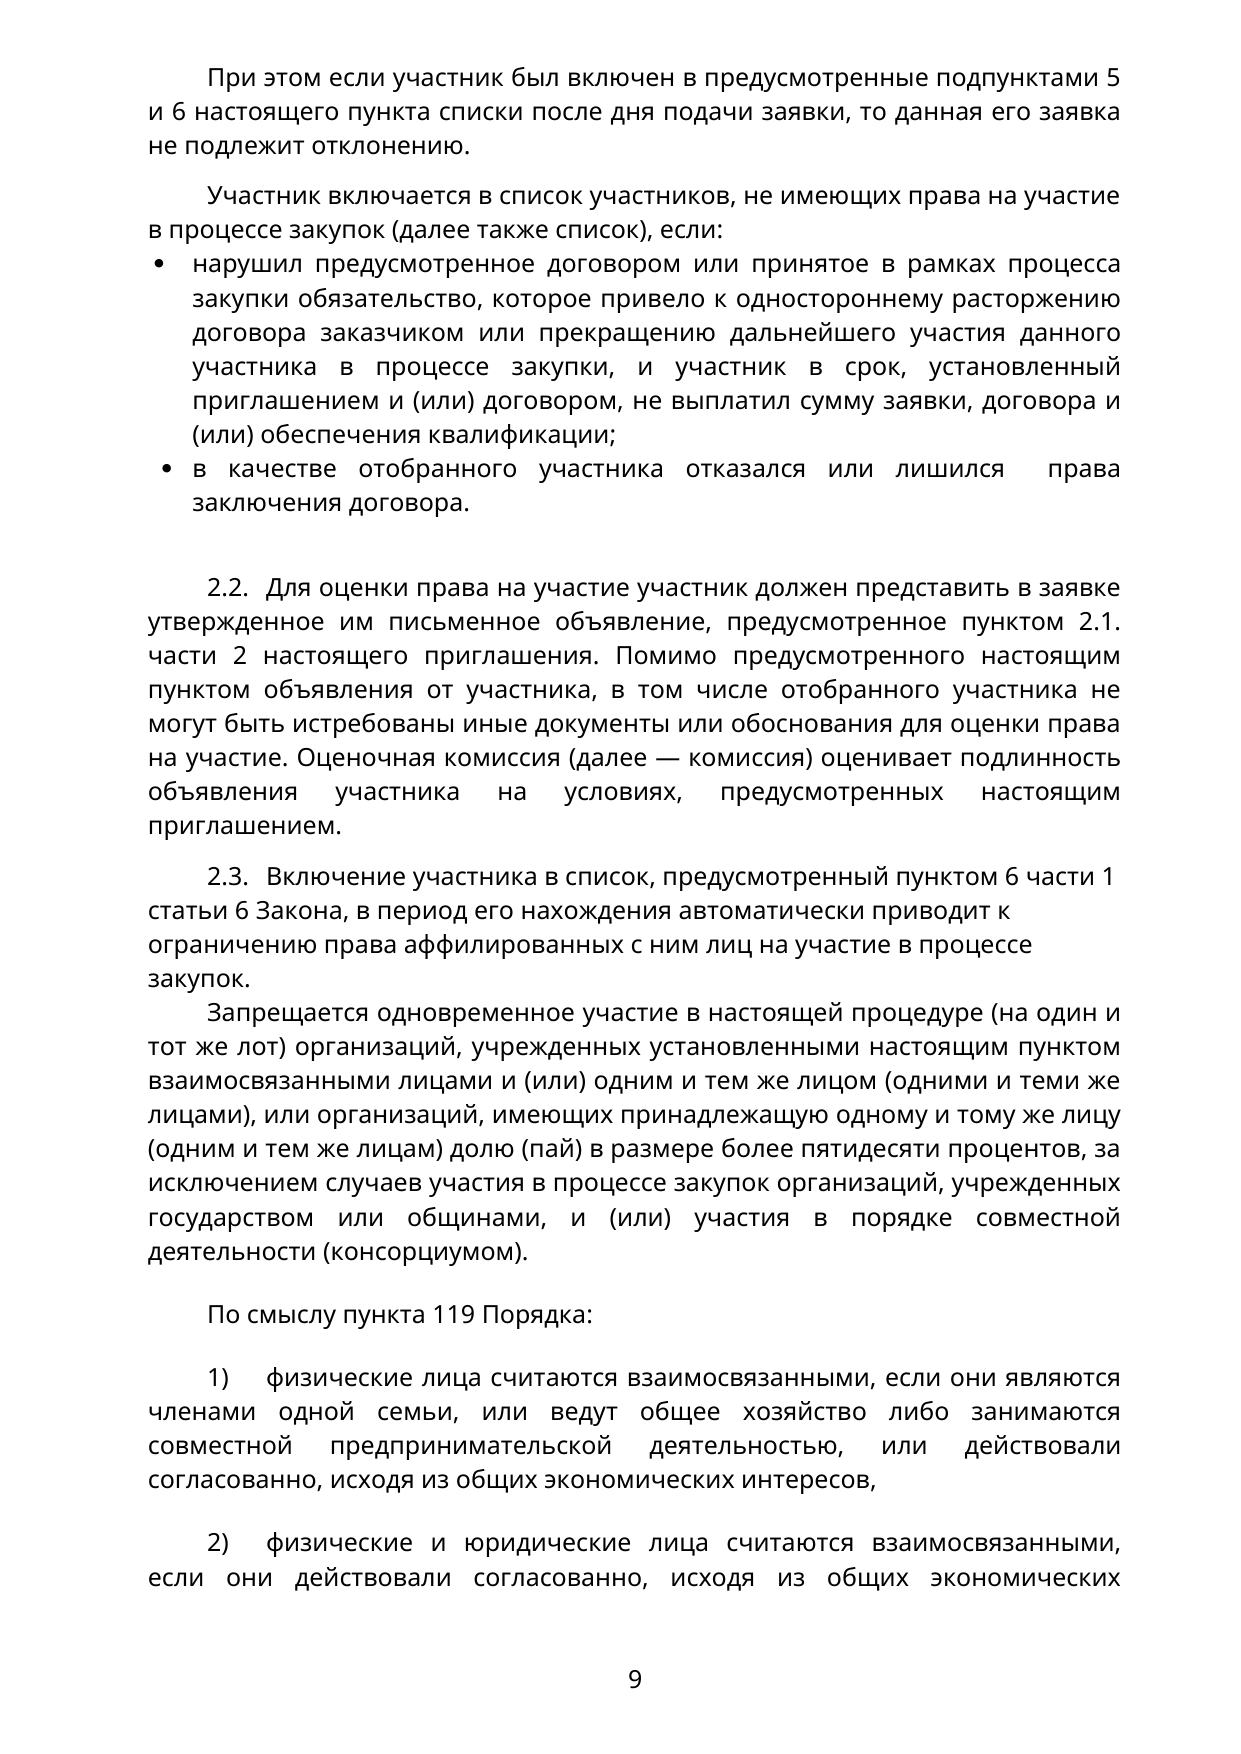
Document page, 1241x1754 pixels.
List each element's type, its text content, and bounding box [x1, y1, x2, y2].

text Участник включается в список участников, не имеющих права на участие в процессе закупок (далее также список), если: [148, 178, 1122, 246]
text При этом если участник был включен в предусмотренные подпунктами 5 и 6 настоящего пункта списки после дня подачи заявки, то данная его заявка не подлежит отклонению. [148, 59, 1122, 161]
text 2.3. Включение участника в список, предусмотренный пунктом 6 части 1 статьи 6 Закона, в период его нахождения автоматически приводит к ограничению права аффилированных с ним лиц на участие в процессе закупок. [148, 858, 1122, 995]
text 1) физические лица считаются взаимосвязанными, если они являются членами одной семьи, или ведут общее хозяйство либо занимаются совместной предпринимательской деятельностью, или действовали согласованно, исходя из общих экономических интересов, [148, 1360, 1122, 1496]
text Запрещается одновременное участие в настоящей процедуре (на один и тот же лот) организаций, учрежденных установленными настоящим пунктом взаимосвязанными лицами и (или) одним и тем же лицом (одними и теми же лицами), или организаций, имеющих принадлежащую одному и тому же лицу (одним и тем же лицам) долю (пай) в размере более пятидесяти процентов, за исключением случаев участия в процессе закупок организаций, учрежденных государством или общинами, и (или) участия в порядке совместной деятельности (консорциумом). [148, 995, 1122, 1267]
list в качестве отобранного участника отказался или лишился права заключения договора. [162, 451, 1122, 519]
list нарушил предусмотренное договором или принятое в рамках процесса закупки обязательство, которое привело к одностороннему расторжению договора заказчиком или прекращению дальнейшего участия данного участника в процессе закупки, и участник в срок, установленный приглашением и (или) договором, не выплатил сумму заявки, договора и (или) обеспечения квалификации; [154, 246, 1122, 451]
text 2.2. Для оценки права на участие участник должен представить в заявке утвержденное им письменное объявление, предусмотренное пунктом 2.1. части 2 настоящего приглашения. Помимо предусмотренного настоящим пунктом объявления от участника, в том числе отобранного участника не могут быть истребованы иные документы или обоснования для оценки права на участие. Оценочная комиссия (далее — комиссия) оценивает подлинность объявления участника на условиях, предусмотренных настоящим приглашением. [148, 569, 1122, 842]
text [148, 1525, 1122, 1593]
text По смыслу пункта 119 Порядка: [148, 1296, 1122, 1331]
